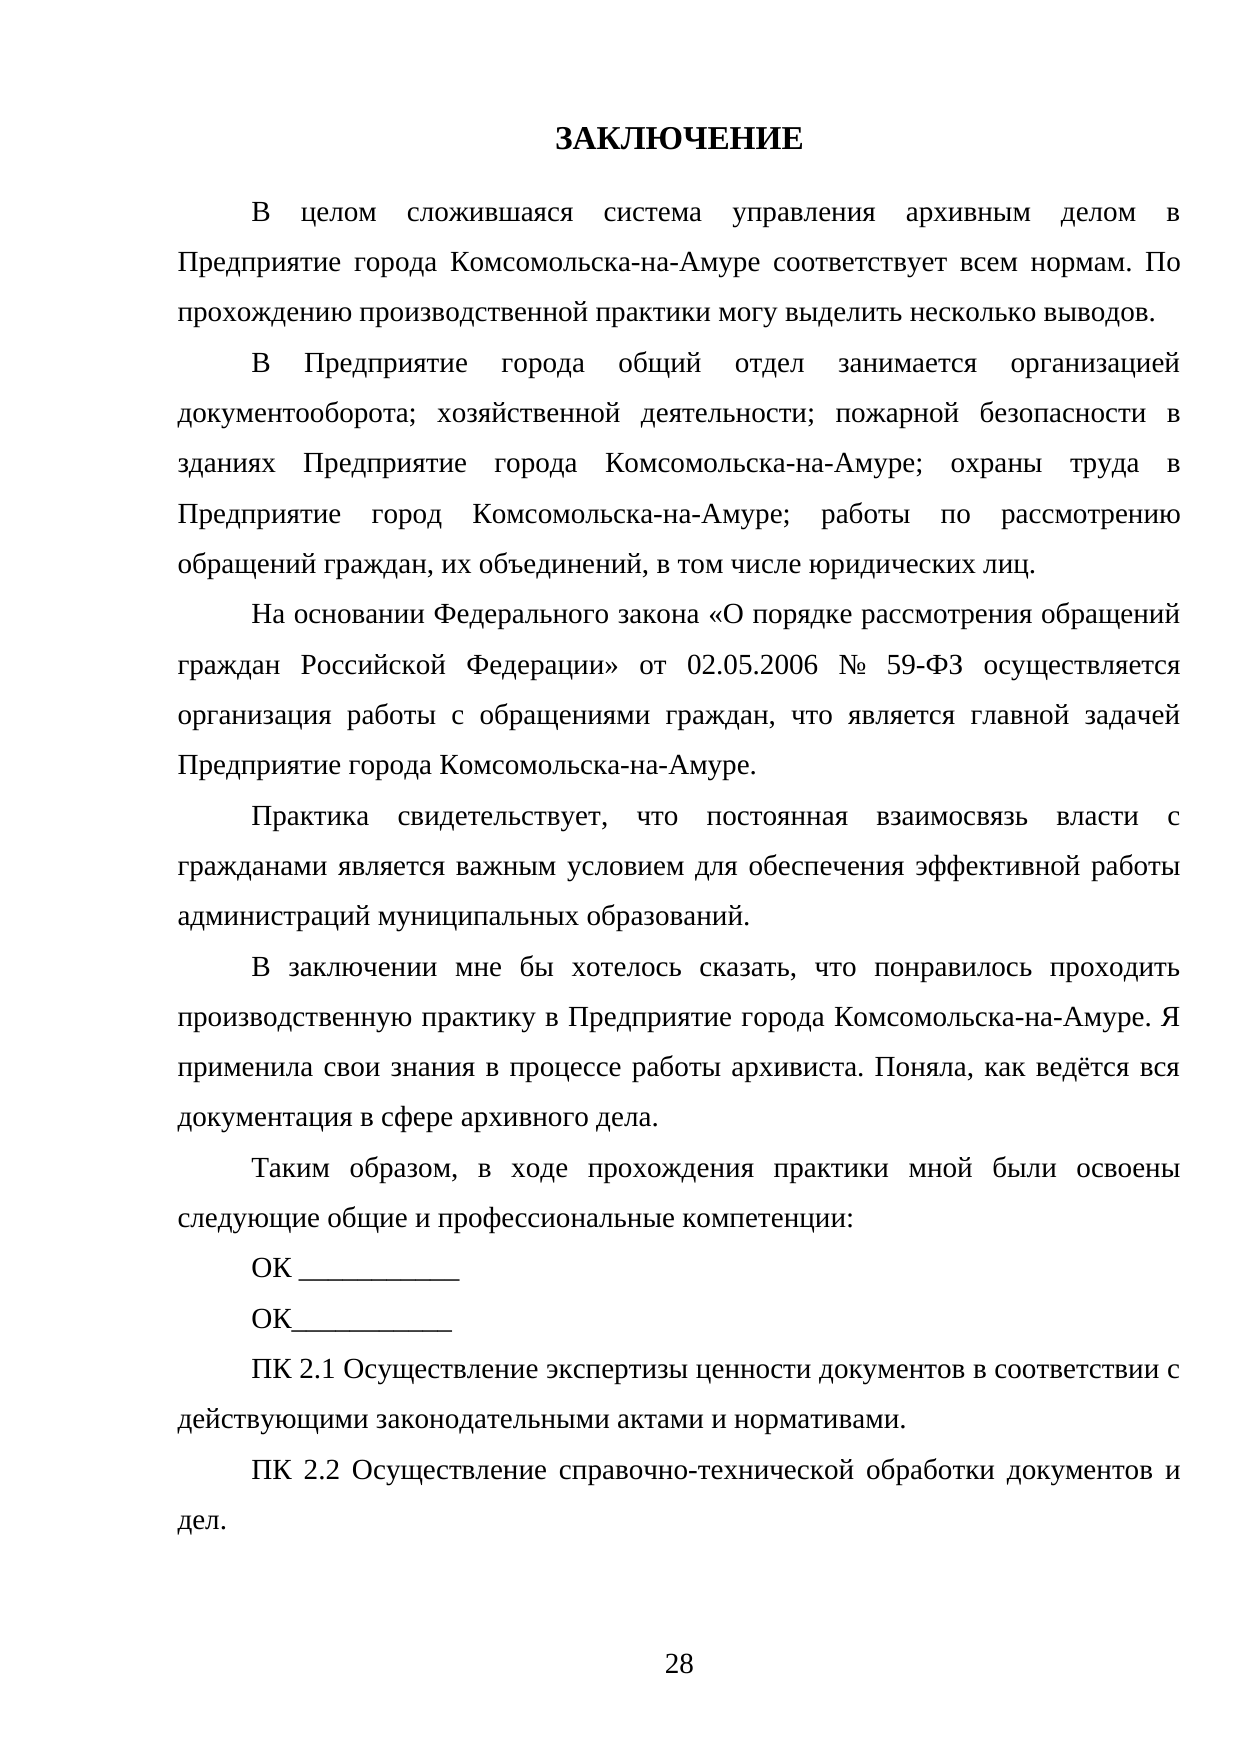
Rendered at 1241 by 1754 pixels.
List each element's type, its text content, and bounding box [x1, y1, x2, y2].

text ОК___________ [177, 1301, 1181, 1334]
list На основании Федерального закона «О порядке рассмотрения обращений граждан Российской Федерации» от 02.05.2006 № 59-ФЗ осуществляется организация работы с обращениями граждан, что является главной задачей Предприятие города Комсомольска-на-Амуре. [177, 596, 1181, 781]
text ПК 2.2 Осуществление справочно-технической обработки документов и дел. [177, 1452, 1181, 1536]
text ПК 2.1 Осуществление экспертизы ценности документов в соответствии с действующими законодательными актами и нормативами. [177, 1351, 1181, 1435]
list В Предприятие города общий отдел занимается организацией документооборота; хозяйственной деятельности; пожарной безопасности в зданиях Предприятие города Комсомольска-на-Амуре; охраны труда в Предприятие город Комсомольска-на-Амуре; работы по рассмотрению обращений граждан, их объединений, в том числе юридических лиц. [177, 345, 1181, 580]
list В целом сложившаяся система управления архивным делом в Предприятие города Комсомольска-на-Амуре соответствует всем нормам. По прохождению производственной практики могу выделить несколько выводов. [177, 194, 1181, 328]
text ОК ___________ [177, 1251, 1181, 1284]
text Таким образом, в ходе прохождения практики мной были освоены следующие общие и профессиональные компетенции: [177, 1150, 1181, 1234]
list Практика свидетельствует, что постоянная взаимосвязь власти с гражданами является важным условием для обеспечения эффективной работы администраций муниципальных образований. [177, 798, 1181, 932]
list В заключении мне бы хотелось сказать, что понравилось проходить производственную практику в Предприятие города Комсомольска-на-Амуре. Я применила свои знания в процессе работы архивиста. Поняла, как ведётся вся документация в сфере архивного дела. [177, 949, 1181, 1133]
subtitle ЗАКЛЮЧЕНИЕ [177, 118, 1181, 156]
